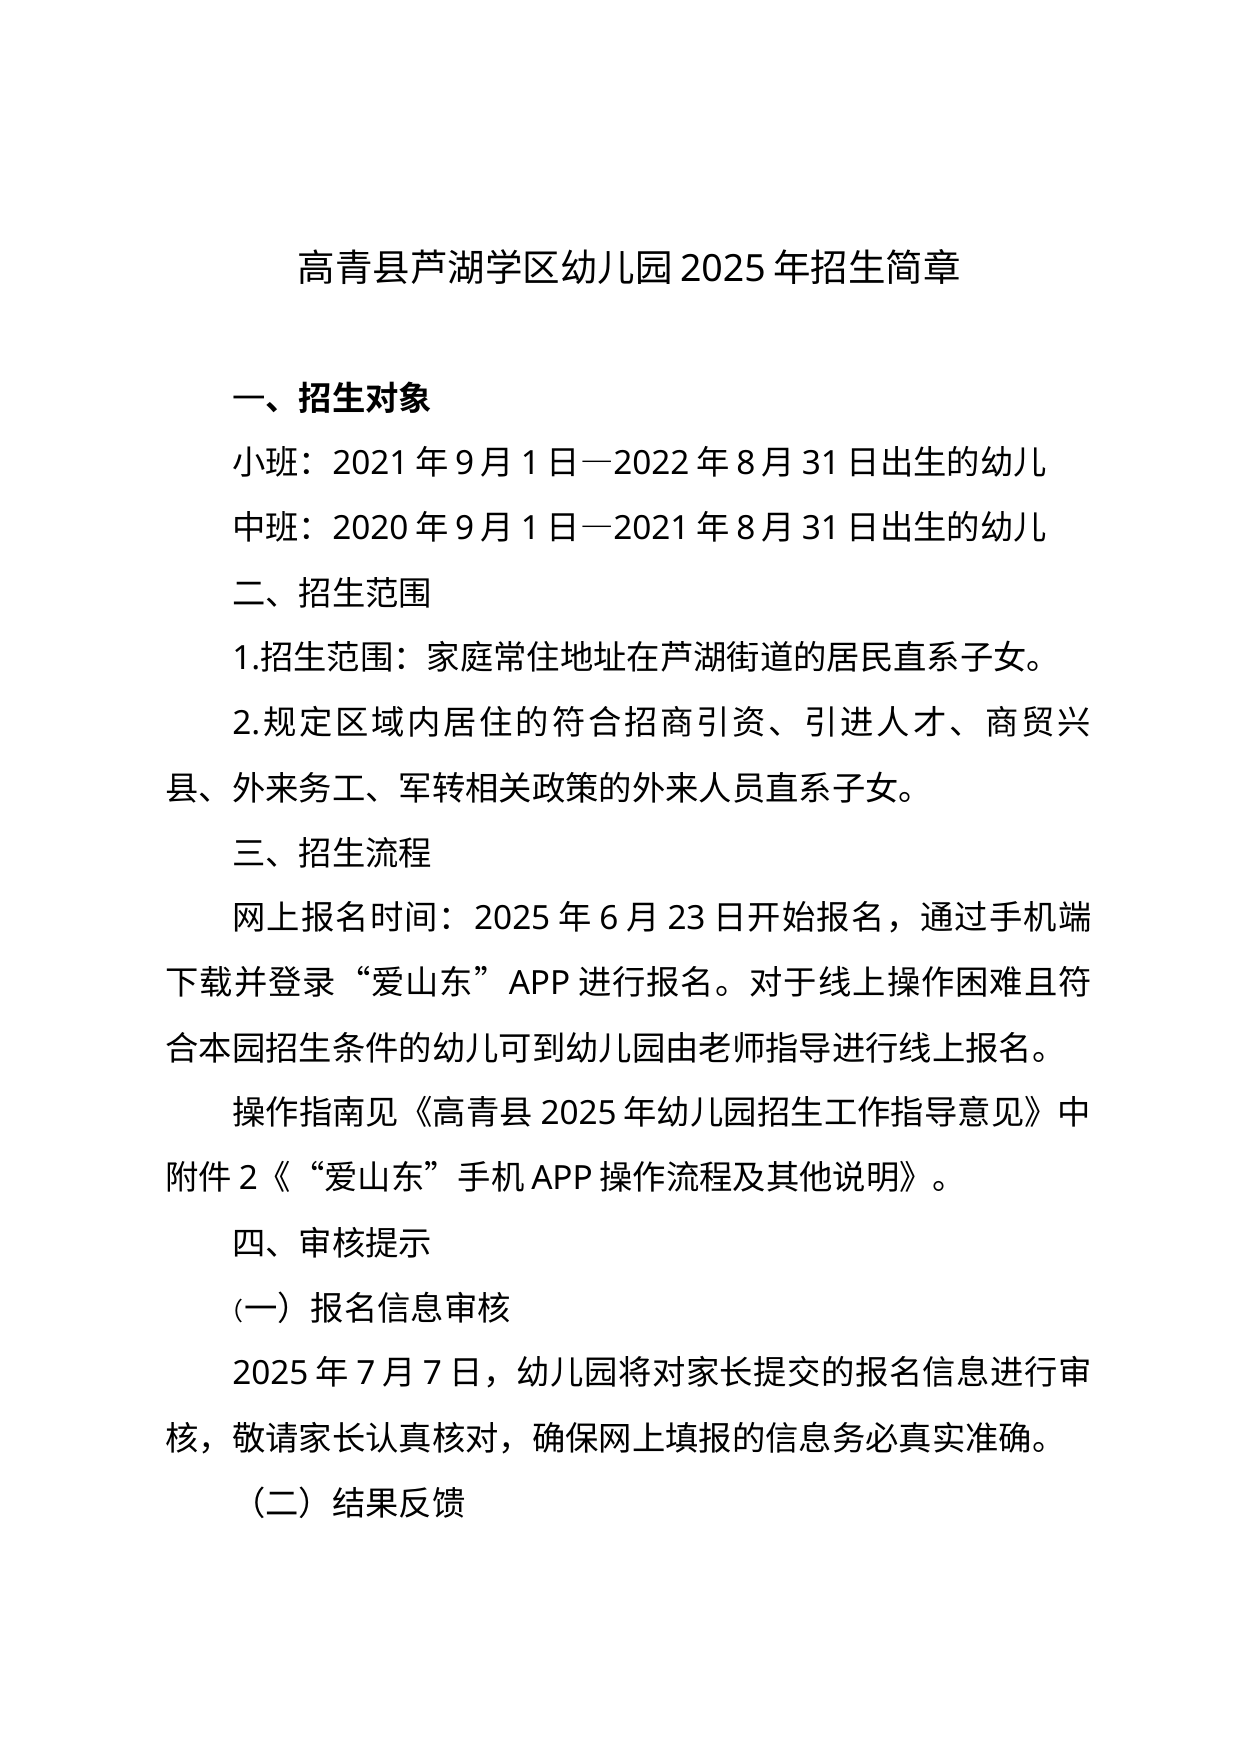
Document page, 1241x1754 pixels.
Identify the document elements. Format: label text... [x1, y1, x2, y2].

text 二、招生范围 [165, 558, 1093, 623]
text 2025年7月7日，幼儿园将对家长提交的报名信息进行审核，敬请家长认真核对，确保网上填报的信息务必真实准确。 [165, 1338, 1093, 1468]
text 四、审核提示 [165, 1208, 1093, 1273]
text 三、招生流程 [165, 818, 1093, 883]
text 高青县芦湖学区幼儿园2025年招生简章 [165, 233, 1093, 298]
text （一）报名信息审核 [165, 1273, 1093, 1338]
text 1.招生范围：家庭常住地址在芦湖街道的居民直系子女。 [165, 623, 1093, 688]
text 一、招生对象 [165, 363, 1093, 428]
text 操作指南见《高青县2025年幼儿园招生工作指导意见》中附件2《“爱山东”手机APP操作流程及其他说明》。 [165, 1078, 1093, 1208]
text 网上报名时间：2025年6月23日开始报名，通过手机端下载并登录“爱山东”APP进行报名。对于线上操作困难且符合本园招生条件的幼儿可到幼儿园由老师指导进行线上报名。 [165, 883, 1093, 1078]
text 中班：2020年9月1日—2021年8月31日出生的幼儿 [165, 493, 1093, 558]
text （二）结果反馈 [165, 1468, 1093, 1533]
text 2.规定区域内居住的符合招商引资、引进人才、商贸兴县、外来务工、军转相关政策的外来人员直系子女。 [165, 688, 1093, 818]
text 小班：2021年9月1日—2022年8月31日出生的幼儿 [165, 428, 1093, 493]
